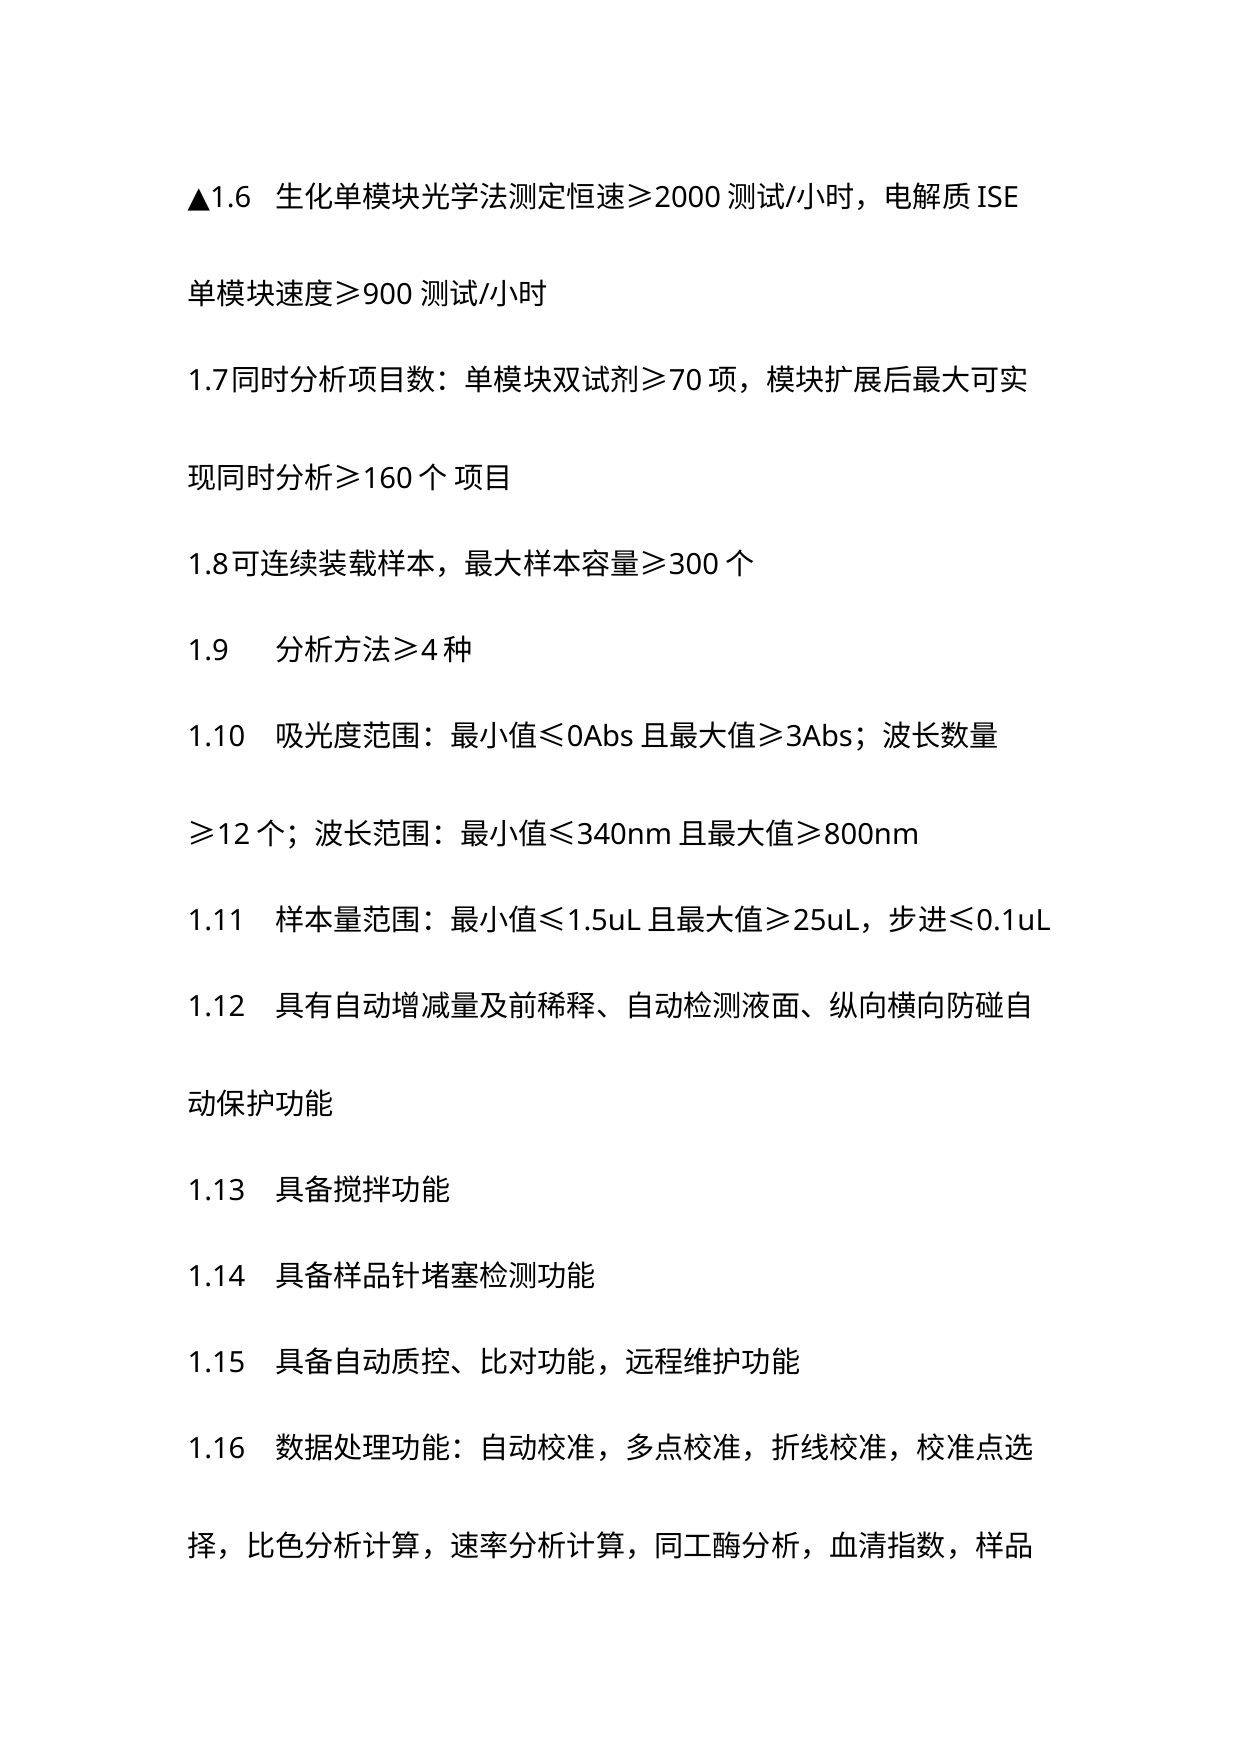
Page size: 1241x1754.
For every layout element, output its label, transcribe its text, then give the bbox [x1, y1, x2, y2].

text 1.11 样本量范围：最小值≤1.5uL且最大值≥25uL，步进≤0.1uL [187, 885, 1053, 950]
text 1.14 具备样品针堵塞检测功能 [187, 1241, 1053, 1306]
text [187, 1413, 1053, 1576]
text 1.9 分析方法≥4种 [187, 615, 1053, 680]
text ▲1.6 生化单模块光学法测定恒速≥2000测试/小时，电解质ISE 单模块速度≥900 测试/小时 [187, 162, 1053, 324]
text 1.12 具有自动增减量及前稀释、自动检测液面、纵向横向防碰自动保护功能 [187, 971, 1053, 1134]
text 1.13 具备搅拌功能 [187, 1155, 1053, 1220]
text 1.7 同时分析项目数：单模块双试剂≥70项，模块扩展后最大可实现同时分析≥160个 项目 [187, 346, 1053, 508]
text 1.8 可连续装载样本，最大样本容量≥300个 [187, 529, 1053, 594]
text 1.10 吸光度范围：最小值≤0Abs且最大值≥3Abs；波长数量≥12个；波长范围：最小值≤340nm且最大值≥800nm [187, 702, 1053, 864]
text 1.15 具备自动质控、比对功能，远程维护功能 [187, 1327, 1053, 1392]
